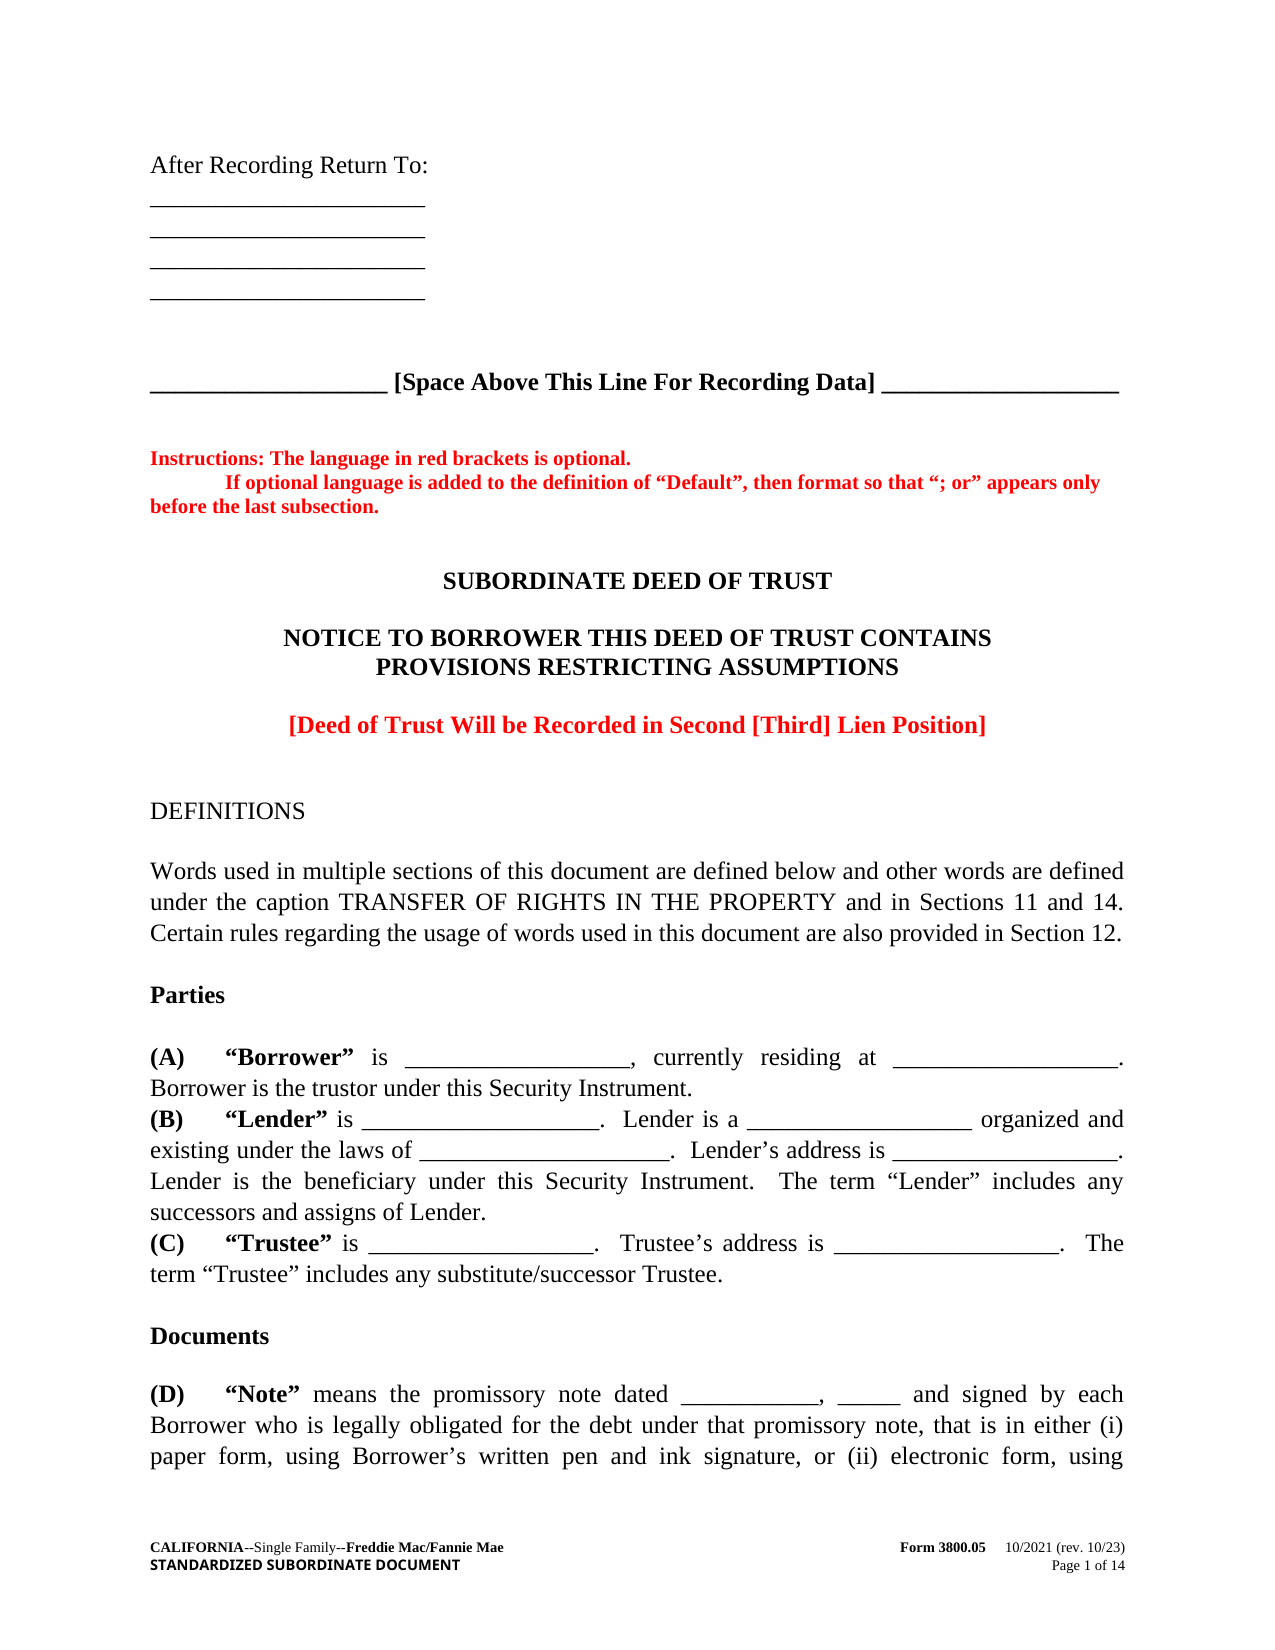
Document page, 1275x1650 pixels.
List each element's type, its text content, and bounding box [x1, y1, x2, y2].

text SUBORDINATE DEED OF TRUST [150, 566, 1125, 595]
text ______________________ [150, 181, 1125, 210]
title If optional language is added to the definition of “Default”, then format so that “; or” appears only before the last subsection. [150, 470, 1125, 518]
list “Borrower” is __________________, currently residing at __________________. Borrower is the trustor under this Security Instrument. [150, 1042, 1125, 1102]
text Parties [150, 980, 1125, 1009]
text PROVISIONS RESTRICTING ASSUMPTIONS [150, 652, 1125, 681]
text (C) “Trustee” is __________________. Trustee’s address is __________________. The term “Trustee” includes any substitute/successor Trustee. [150, 1228, 1125, 1288]
text NOTICE TO BORROWER THIS DEED OF TRUST CONTAINS [150, 623, 1125, 652]
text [150, 1379, 1125, 1470]
text After Recording Return To: [150, 150, 1125, 179]
list “Lender” is ___________________. Lender is a __________________ organized and existing under the laws of ____________________. Lender’s address is __________________. Lender is the beneficiary under this Security Instrument. The term “Lender” includes any successors and assigns of Lender. [150, 1104, 1125, 1226]
text DEFINITIONS [150, 796, 1125, 825]
title Instructions: The language in red brackets is optional. [150, 446, 1125, 470]
text Documents [150, 1321, 1125, 1350]
text ___________________ [Space Above This Line For Recording Data] ___________________ [150, 367, 1125, 396]
text ______________________ [150, 274, 1125, 303]
text [Deed of Trust Will be Recorded in Second [Third] Lien Position] [150, 710, 1125, 738]
text Words used in multiple sections of this document are defined below and other words are defined under the caption TRANSFER OF RIGHTS IN THE PROPERTY and in Sections 11 and 14. Certain rules regarding the usage of words used in this document are also provided in Section 12. [150, 856, 1125, 947]
text ______________________ [150, 243, 1125, 272]
text ______________________ [150, 212, 1125, 241]
